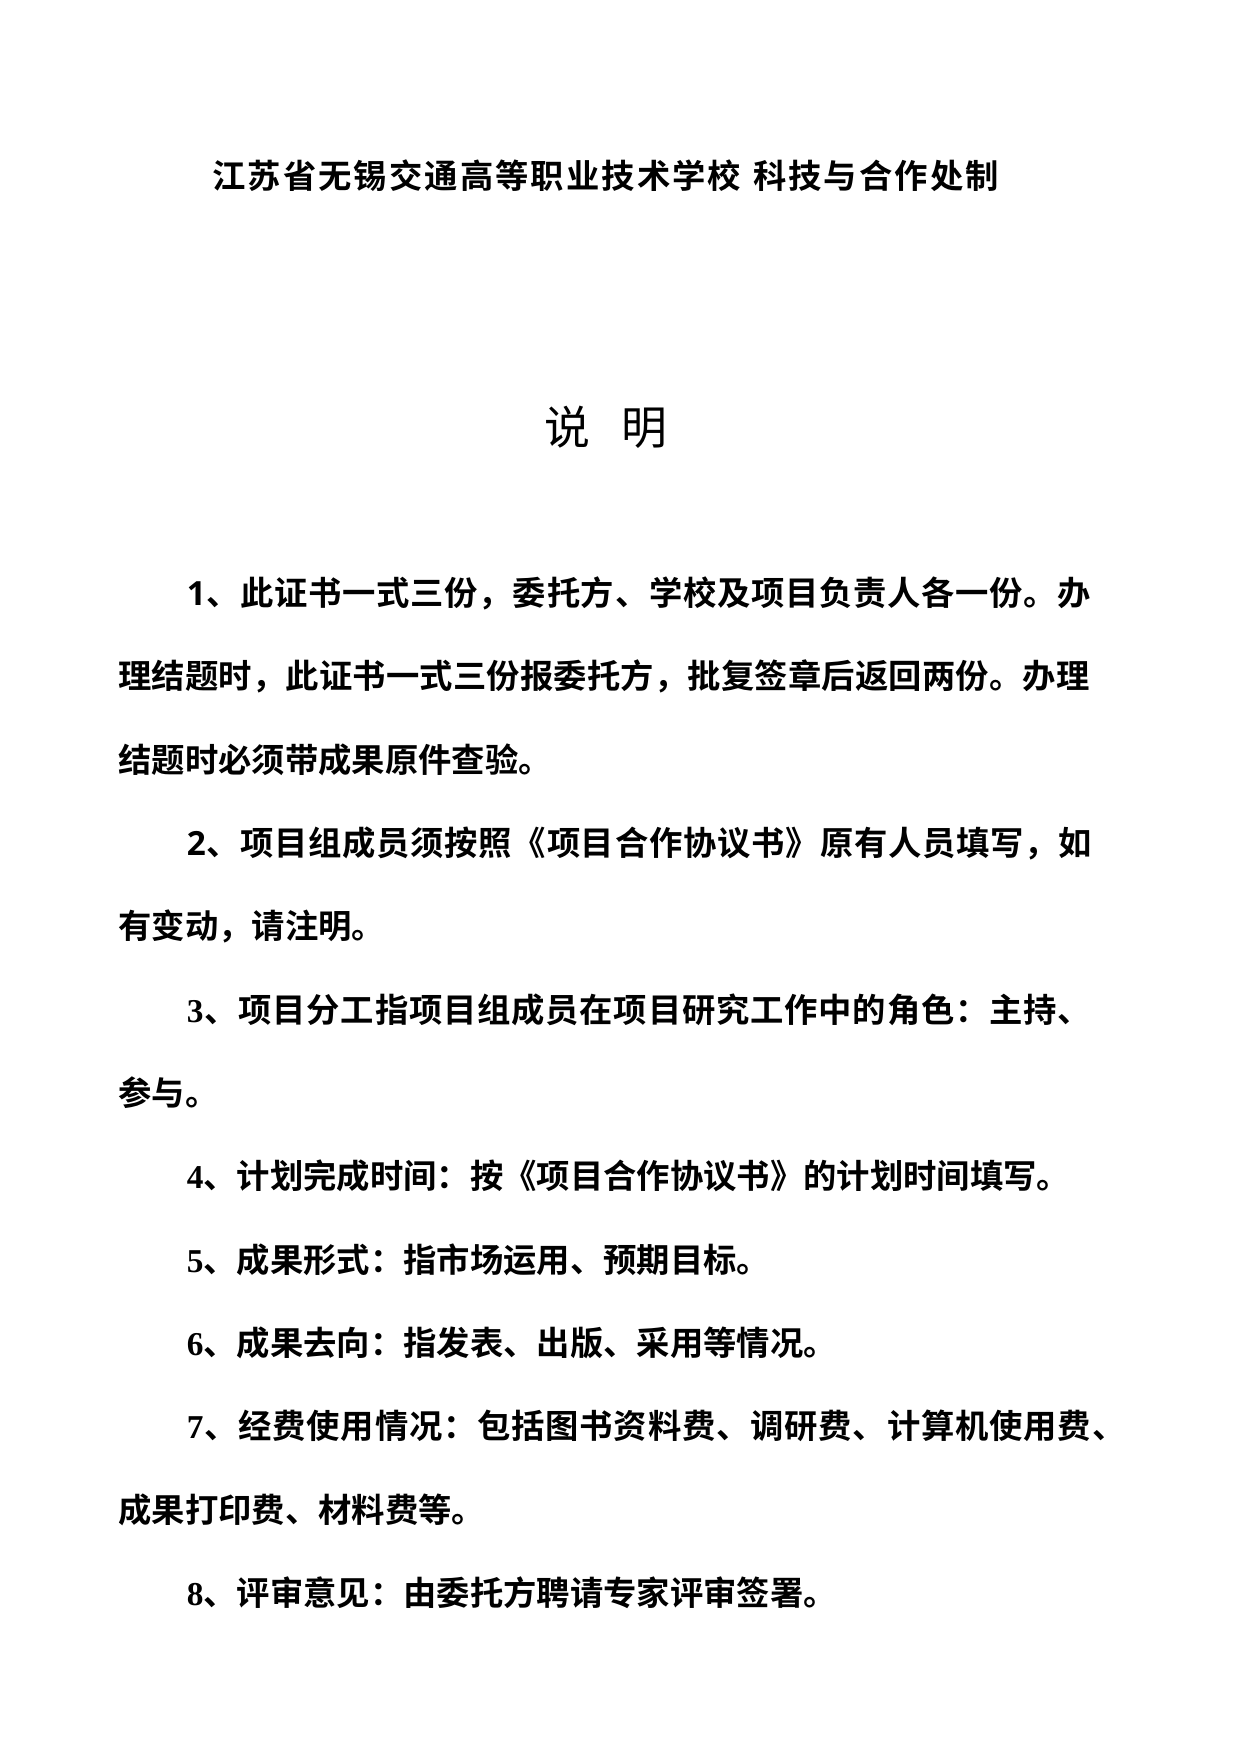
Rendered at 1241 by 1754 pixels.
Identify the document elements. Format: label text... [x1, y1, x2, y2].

text 8、评审意见：由委托方聘请专家评审签署。 [118, 1549, 1092, 1633]
text 说 明 [118, 383, 1092, 466]
text 1、此证书一式三份，委托方、学校及项目负责人各一份。办理结题时，此证书一式三份报委托方，批复签章后返回两份。办理结题时必须带成果原件查验。 [118, 549, 1092, 799]
text 江苏省无锡交通高等职业技术学校 科技与合作处制 [118, 133, 1092, 216]
text 5、成果形式：指市场运用、预期目标。 [118, 1216, 1092, 1299]
text 2、项目组成员须按照《项目合作协议书》原有人员填写，如有变动，请注明。 [118, 799, 1092, 966]
text 3、项目分工指项目组成员在项目研究工作中的角色：主持、参与。 [118, 966, 1092, 1133]
text 4、计划完成时间：按《项目合作协议书》的计划时间填写。 [118, 1133, 1092, 1216]
text 7、经费使用情况：包括图书资料费、调研费、计算机使用费、成果打印费、材料费等。 [118, 1383, 1092, 1549]
text 6、成果去向：指发表、出版、采用等情况。 [118, 1299, 1092, 1383]
